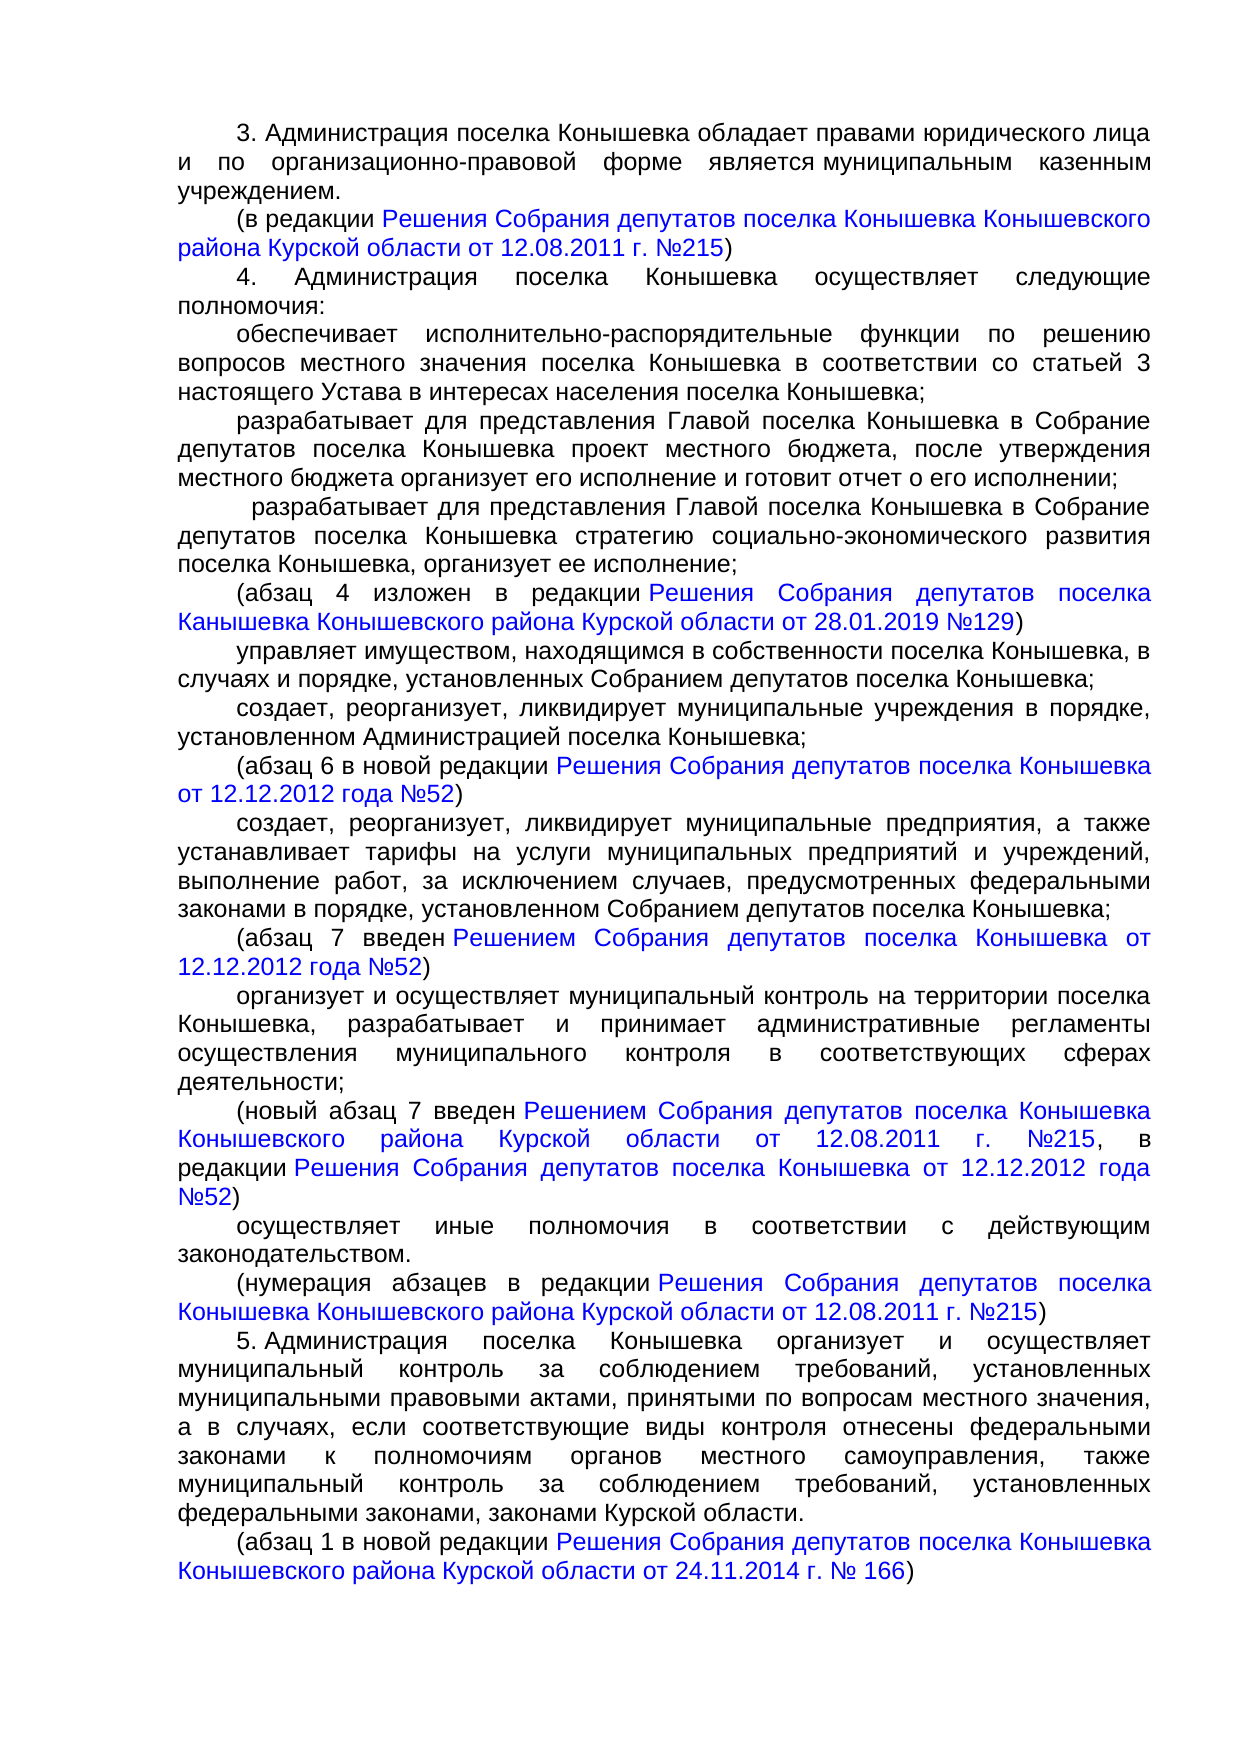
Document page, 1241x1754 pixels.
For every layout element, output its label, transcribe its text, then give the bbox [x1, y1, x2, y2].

text осуществляет иные полномочия в соответствии с действующим законодательством. [177, 1211, 1152, 1268]
text разрабатывает для представления Главой поселка Конышевка в Собрание депутатов поселка Конышевка проект местного бюджета, после утверждения местного бюджета организует его исполнение и готовит отчет о его исполнении; [177, 406, 1152, 492]
text управляет имуществом, находящимся в собственности поселка Конышевка, в случаях и порядке, установленных Собранием депутатов поселка Конышевка; [177, 636, 1152, 693]
text создает, реорганизует, ликвидирует муниципальные предприятия, а также устанавливает тарифы на услуги муниципальных предприятий и учреждений, выполнение работ, за исключением случаев, предусмотренных федеральными законами в порядке, установленном Собранием депутатов поселка Конышевка; [177, 808, 1152, 923]
text разрабатывает для представления Главой поселка Конышевка в Собрание депутатов поселка Конышевка стратегию социально-экономического развития поселка Конышевка, организует ее исполнение; [177, 492, 1152, 578]
text (нумерация абзацев в редакции Решения Собрания депутатов поселка Конышевка Конышевского района Курской области от 12.08.2011 г. №215) [177, 1268, 1152, 1326]
text обеспечивает исполнительно-распорядительные функции по решению вопросов местного значения поселка Конышевка в соответствии со статьей 3 настоящего Устава в интересах населения поселка Конышевка; [177, 319, 1152, 406]
text 5. Администрация поселка Конышевка организует и осуществляет муниципальный контроль за соблюдением требований, установленных муниципальными правовыми актами, принятыми по вопросам местного значения, а в случаях, если соответствующие виды контроля отнесены федеральными законами к полномочиям органов местного самоуправления, также муниципальный контроль за соблюдением требований, установленных федеральными законами, законами Курской области. [177, 1326, 1152, 1527]
text 4. Администрация поселка Конышевка осуществляет следующие полномочия: [177, 262, 1152, 319]
text (новый абзац 7 введен Решением Собрания депутатов поселка Конышевка Конышевского района Курской области от 12.08.2011 г. №215, в редакции Решения Собрания депутатов поселка Конышевка от 12.12.2012 года №52) [177, 1096, 1152, 1211]
text создает, реорганизует, ликвидирует муниципальные учреждения в порядке, установленном Администрацией поселка Конышевка; [177, 693, 1152, 751]
text (абзац 6 в новой редакции Решения Собрания депутатов поселка Конышевка от 12.12.2012 года №52) [177, 751, 1152, 808]
text (абзац 4 изложен в редакции Решения Собрания депутатов поселка Канышевка Конышевского района Курской области от 28.01.2019 №129) [177, 578, 1152, 636]
text 3. Администрация поселка Конышевка обладает правами юридического лица и по организационно-правовой форме является муниципальным казенным учреждением. [177, 118, 1152, 204]
text (абзац 1 в новой редакции Решения Собрания депутатов поселка Конышевка Конышевского района Курской области от 24.11.2014 г. № 166) [177, 1527, 1152, 1584]
text (абзац 7 введен Решением Собрания депутатов поселка Конышевка от 12.12.2012 года №52) [177, 923, 1152, 981]
text организует и осуществляет муниципальный контроль на территории поселка Конышевка, разрабатывает и принимает административные регламенты осуществления муниципального контроля в соответствующих сферах деятельности; [177, 981, 1152, 1096]
text (в редакции Решения Собрания депутатов поселка Конышевка Конышевского района Курской области от 12.08.2011 г. №215) [177, 204, 1152, 262]
